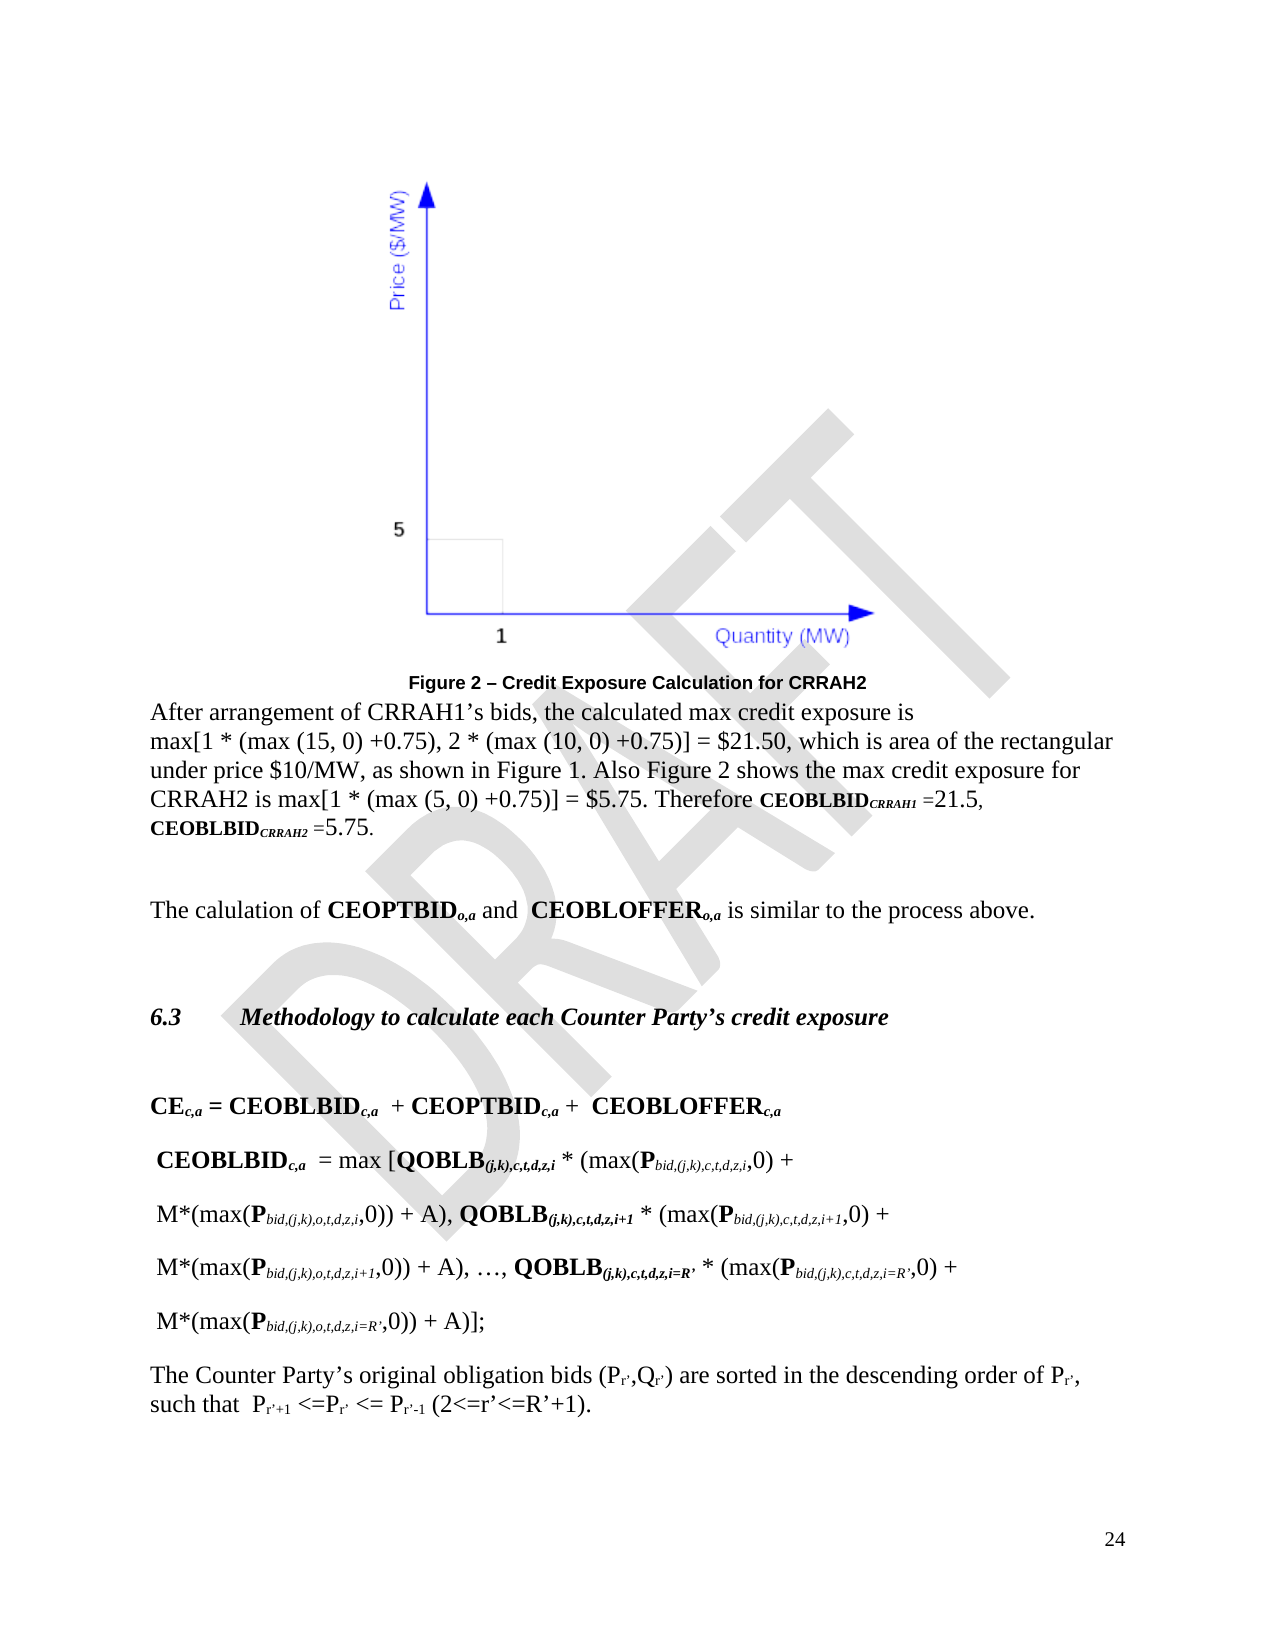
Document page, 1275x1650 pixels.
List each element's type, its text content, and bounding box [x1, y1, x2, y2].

text CEc,a = CEOBLBIDc,a + CEOPTBIDc,a + CEOBLOFFERc,a [150, 1091, 1125, 1120]
text The calulation of CEOPTBIDo,a and CEOBLOFFERo,a is similar to the process above. [150, 895, 1125, 924]
text Figure 2 – Credit Exposure Calculation for CRRAH2 [150, 672, 1125, 693]
text The Counter Party’s original obligation bids (Pr’,Qr’) are sorted in the descending order of Pr’, such that Pr’+1 <=Pr’ <= Pr’-1 (2<=r’<=R’+1). [150, 1360, 1125, 1417]
text After arrangement of CRRAH1’s bids, the calculated max credit exposure is [150, 697, 1125, 726]
subtitle Methodology to calculate each Counter Party’s credit exposure [150, 1002, 1125, 1031]
text max[1 * (max (15, 0) +0.75), 2 * (max (10, 0) +0.75)] = $21.50, which is area of the rectangular under price $10/MW, as shown in Figure 1. Also Figure 2 shows the max credit exposure for CRRAH2 is max[1 * (max (5, 0) +0.75)] = $5.75. Therefore CEOBLBIDCRRAH1 =21.5, CEOBLBIDCRRAH2 =5.75. [150, 726, 1125, 841]
text M*(max(Pbid,(j,k),o,t,d,z,i=R’,0)) + A)]; [150, 1306, 1125, 1335]
text M*(max(Pbid,(j,k),o,t,d,z,i+1,0)) + A), …, QOBLB(j,k),c,t,d,z,i=R’ * (max(Pbid,(j,k),c,t,d,z,i=R’,0) + [150, 1252, 1125, 1281]
text M*(max(Pbid,(j,k),o,t,d,z,i,0)) + A), QOBLB(j,k),c,t,d,z,i+1 * (max(Pbid,(j,k),c,t,d,z,i+1,0) + [150, 1199, 1125, 1227]
text CEOBLBIDc,a = max [QOBLB(j,k),c,t,d,z,i * (max(Pbid,(j,k),c,t,d,z,i,0) + [150, 1145, 1125, 1174]
